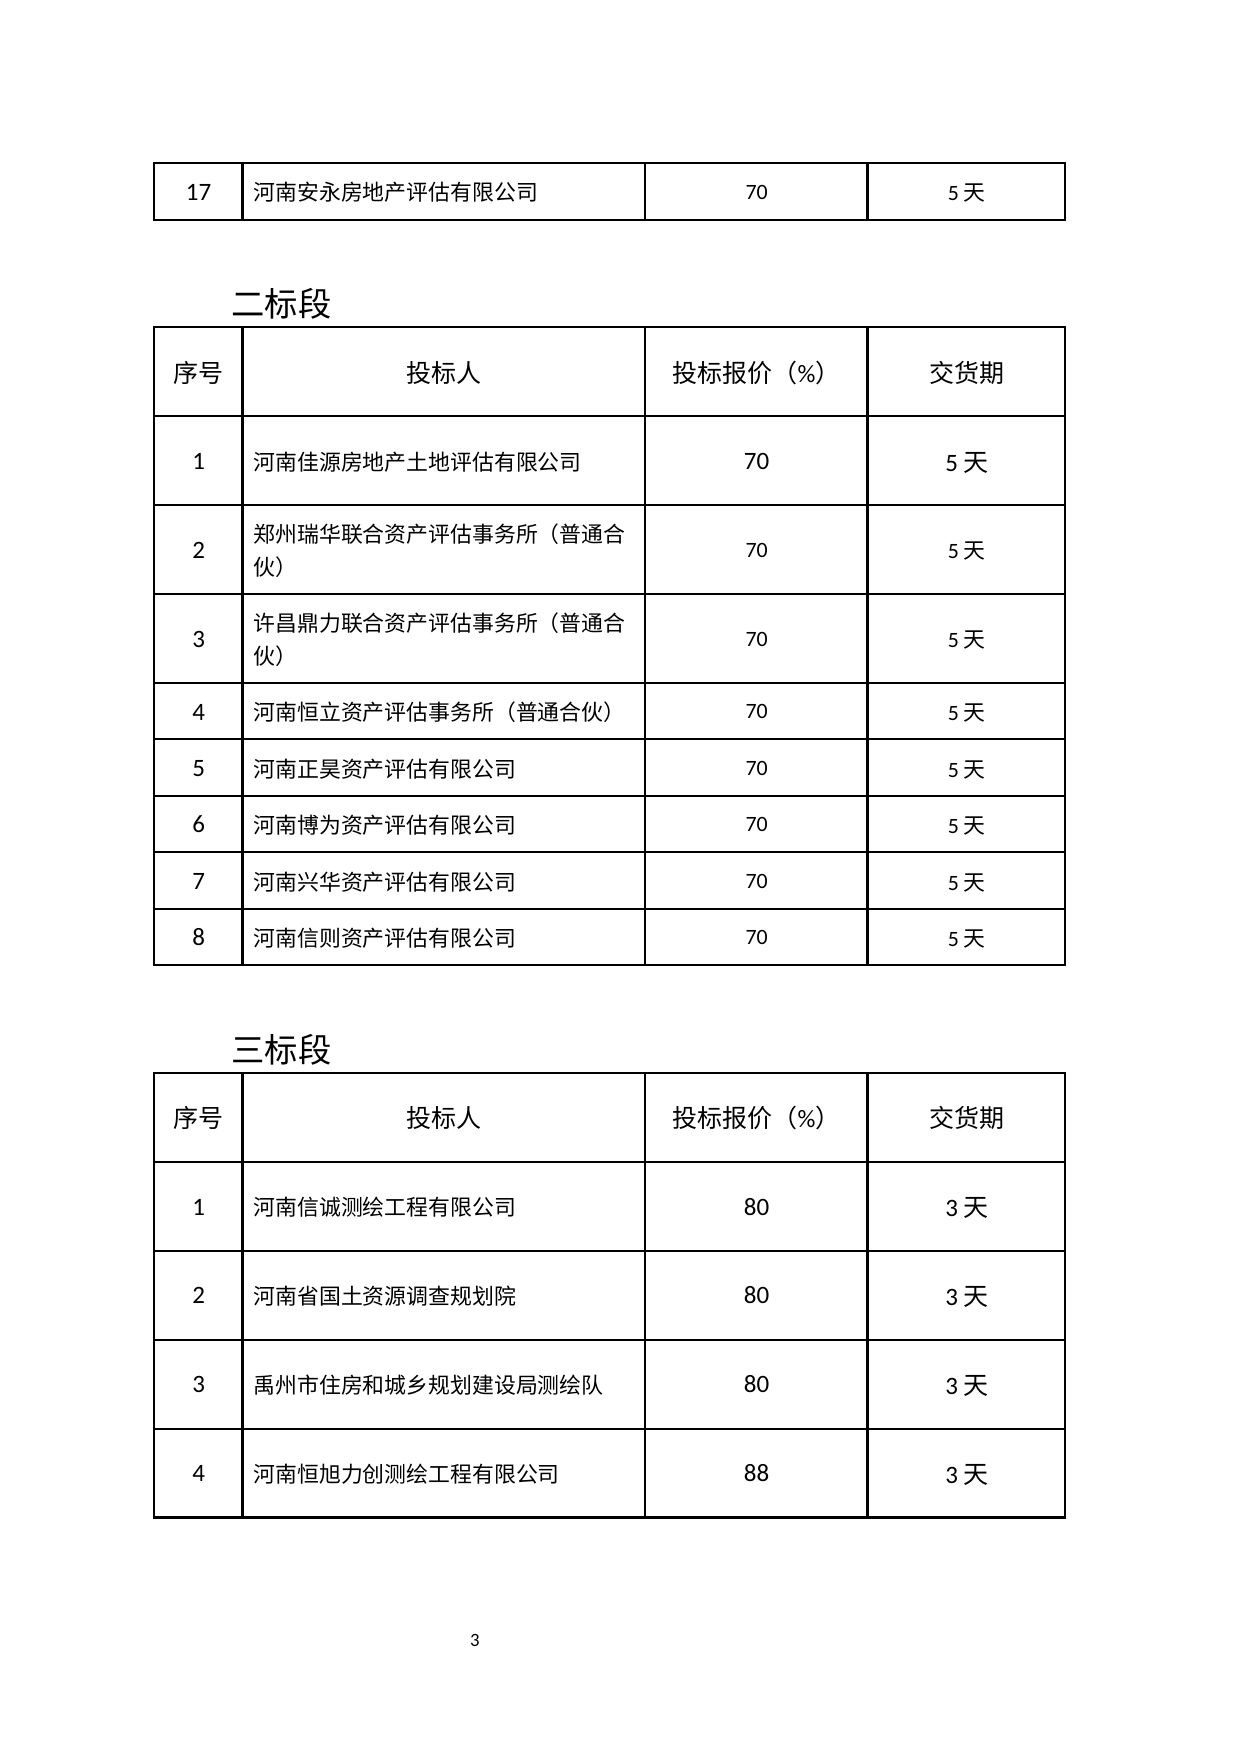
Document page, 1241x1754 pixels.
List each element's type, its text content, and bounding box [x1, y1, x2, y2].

table_cell 5 [155, 740, 241, 795]
table_cell 河南佳源房地产土地评估有限公司 [244, 417, 644, 504]
table_cell 80 [646, 1252, 866, 1338]
table_cell 河南恒立资产评估事务所（普通合伙） [244, 684, 644, 738]
table_cell 河南安永房地产评估有限公司 [244, 164, 644, 218]
table_cell 河南信则资产评估有限公司 [244, 910, 644, 964]
table_cell 2 [155, 506, 241, 593]
table_cell 1 [155, 417, 241, 504]
table_cell 3天 [869, 1163, 1064, 1249]
table_header 投标人 [244, 328, 644, 415]
table_header 投标报价（%） [646, 1074, 866, 1161]
table_cell 5天 [869, 417, 1064, 504]
table_cell 70 [646, 910, 866, 964]
table_cell 70 [646, 853, 866, 908]
table_cell 70 [646, 164, 866, 218]
table_cell 3天 [869, 1341, 1064, 1427]
table_cell 河南信诚测绘工程有限公司 [244, 1163, 644, 1249]
text 二标段 [187, 268, 1053, 326]
table_cell 禹州市住房和城乡规划建设局测绘队 [244, 1341, 644, 1427]
table_cell 7 [155, 853, 241, 908]
table_cell 郑州瑞华联合资产评估事务所（普通合伙） [244, 506, 644, 593]
table_header 投标报价（%） [646, 328, 866, 415]
table_cell 88 [646, 1430, 866, 1516]
table_cell 5天 [869, 797, 1064, 851]
table_cell 8 [155, 910, 241, 964]
table_cell 17 [155, 164, 241, 218]
table_cell 5天 [869, 684, 1064, 738]
table_header 交货期 [869, 1074, 1064, 1161]
table_cell 河南兴华资产评估有限公司 [244, 853, 644, 908]
text 三标段 [187, 1013, 1053, 1072]
table_cell 6 [155, 797, 241, 851]
table_cell 5天 [869, 164, 1064, 218]
table_cell 70 [646, 684, 866, 738]
table_cell 70 [646, 506, 866, 593]
table_cell 河南正昊资产评估有限公司 [244, 740, 644, 795]
table_cell 4 [155, 1430, 241, 1516]
table_header 序号 [155, 1074, 241, 1161]
table_cell 1 [155, 1163, 241, 1249]
table_header 序号 [155, 328, 241, 415]
table_cell 5天 [869, 506, 1064, 593]
table_cell 3 [155, 1341, 241, 1427]
table_cell 5天 [869, 740, 1064, 795]
table_cell 3 [155, 595, 241, 682]
table_cell 2 [155, 1252, 241, 1338]
table_cell 70 [646, 740, 866, 795]
table_cell 3天 [869, 1430, 1064, 1516]
table_cell 许昌鼎力联合资产评估事务所（普通合伙） [244, 595, 644, 682]
table_cell 70 [646, 797, 866, 851]
table_cell 河南恒旭力创测绘工程有限公司 [244, 1430, 644, 1516]
table_cell 河南博为资产评估有限公司 [244, 797, 644, 851]
table_cell 70 [646, 417, 866, 504]
table_header 投标人 [244, 1074, 644, 1161]
table_cell 70 [646, 595, 866, 682]
table_cell 5天 [869, 595, 1064, 682]
table_cell 河南省国土资源调查规划院 [244, 1252, 644, 1338]
table_cell 5天 [869, 910, 1064, 964]
table_cell 80 [646, 1341, 866, 1427]
table_cell 3天 [869, 1252, 1064, 1338]
table_cell 5天 [869, 853, 1064, 908]
table_cell 4 [155, 684, 241, 738]
table_header 交货期 [869, 328, 1064, 415]
table_cell 80 [646, 1163, 866, 1249]
